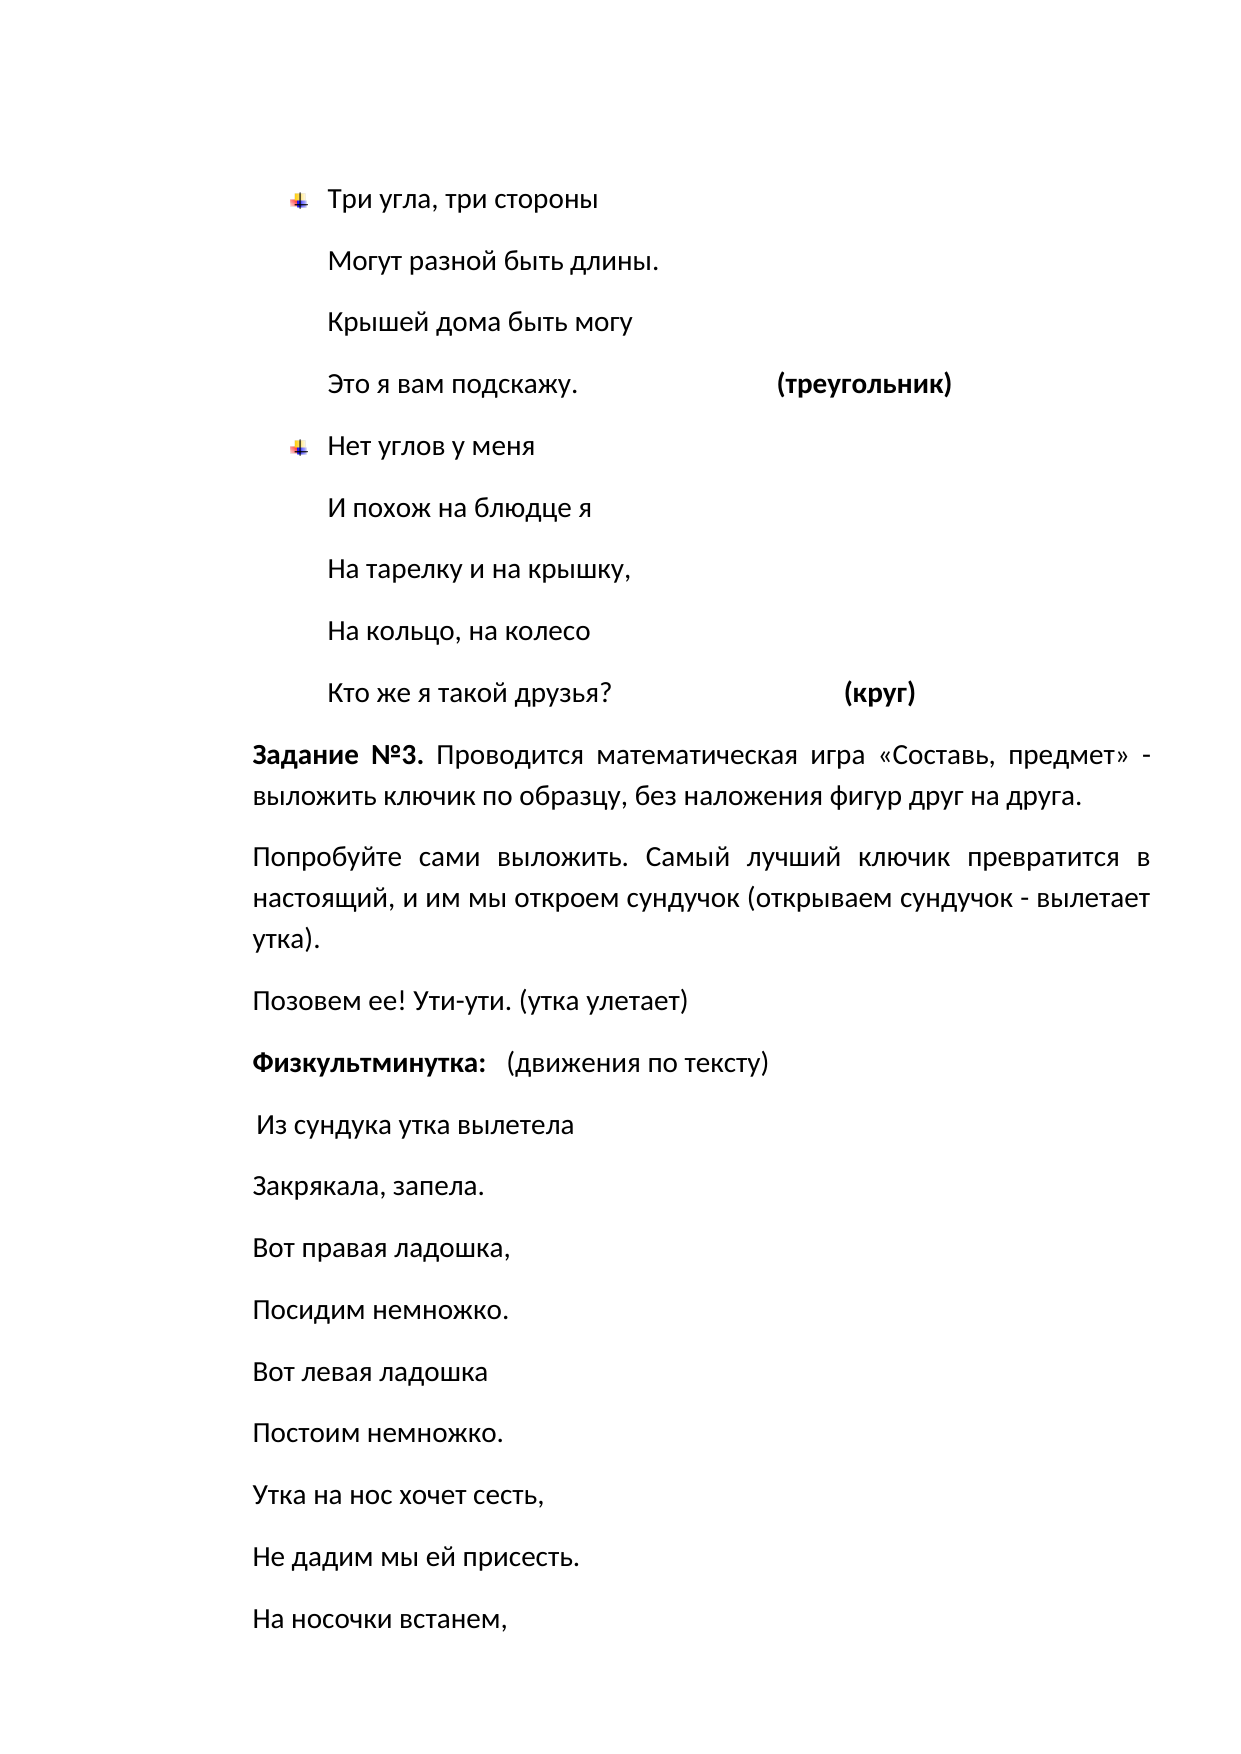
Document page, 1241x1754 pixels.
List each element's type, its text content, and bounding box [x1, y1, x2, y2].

text Задание №3. Проводится математическая игра «Составь, предмет» - выложить ключик по образцу, без наложения фигур друг на друга. [252, 736, 1152, 812]
text Утка на нос хочет сесть, [252, 1476, 1152, 1512]
text И похож на блюдце я [327, 489, 1152, 524]
text Крышей дома быть могу [327, 303, 1152, 339]
text Из сундука утка вылетела [177, 1106, 1152, 1141]
text Могут разной быть длины. [327, 242, 1152, 277]
text Позовем ее! Ути-ути. (утка улетает) [252, 982, 1152, 1018]
text Не дадим мы ей присесть. [252, 1538, 1152, 1574]
picture [290, 191, 308, 209]
picture [290, 438, 308, 456]
list Три угла, три стороны [290, 180, 1152, 216]
text На носочки встанем, [252, 1600, 1152, 1636]
text Постоим немножко. [252, 1414, 1152, 1450]
text Физкультминутка: (движения по тексту) [252, 1044, 1152, 1079]
text Вот правая ладошка, [252, 1229, 1152, 1265]
text Закрякала, запела. [252, 1167, 1152, 1203]
text Посидим немножко. [252, 1291, 1152, 1327]
text Вот левая ладошка [252, 1353, 1152, 1388]
text Попробуйте сами выложить. Самый лучший ключик превратится в настоящий, и им мы откроем сундучок (открываем сундучок - вылетает утка). [252, 838, 1152, 956]
text Это я вам подскажу. (треугольник) [327, 365, 1152, 401]
text На тарелку и на крышку, [327, 551, 1152, 586]
text На кольцо, на колесо [327, 612, 1152, 648]
list Нет углов у меня [290, 427, 1152, 463]
text Кто же я такой друзья? (круг) [327, 674, 1152, 710]
